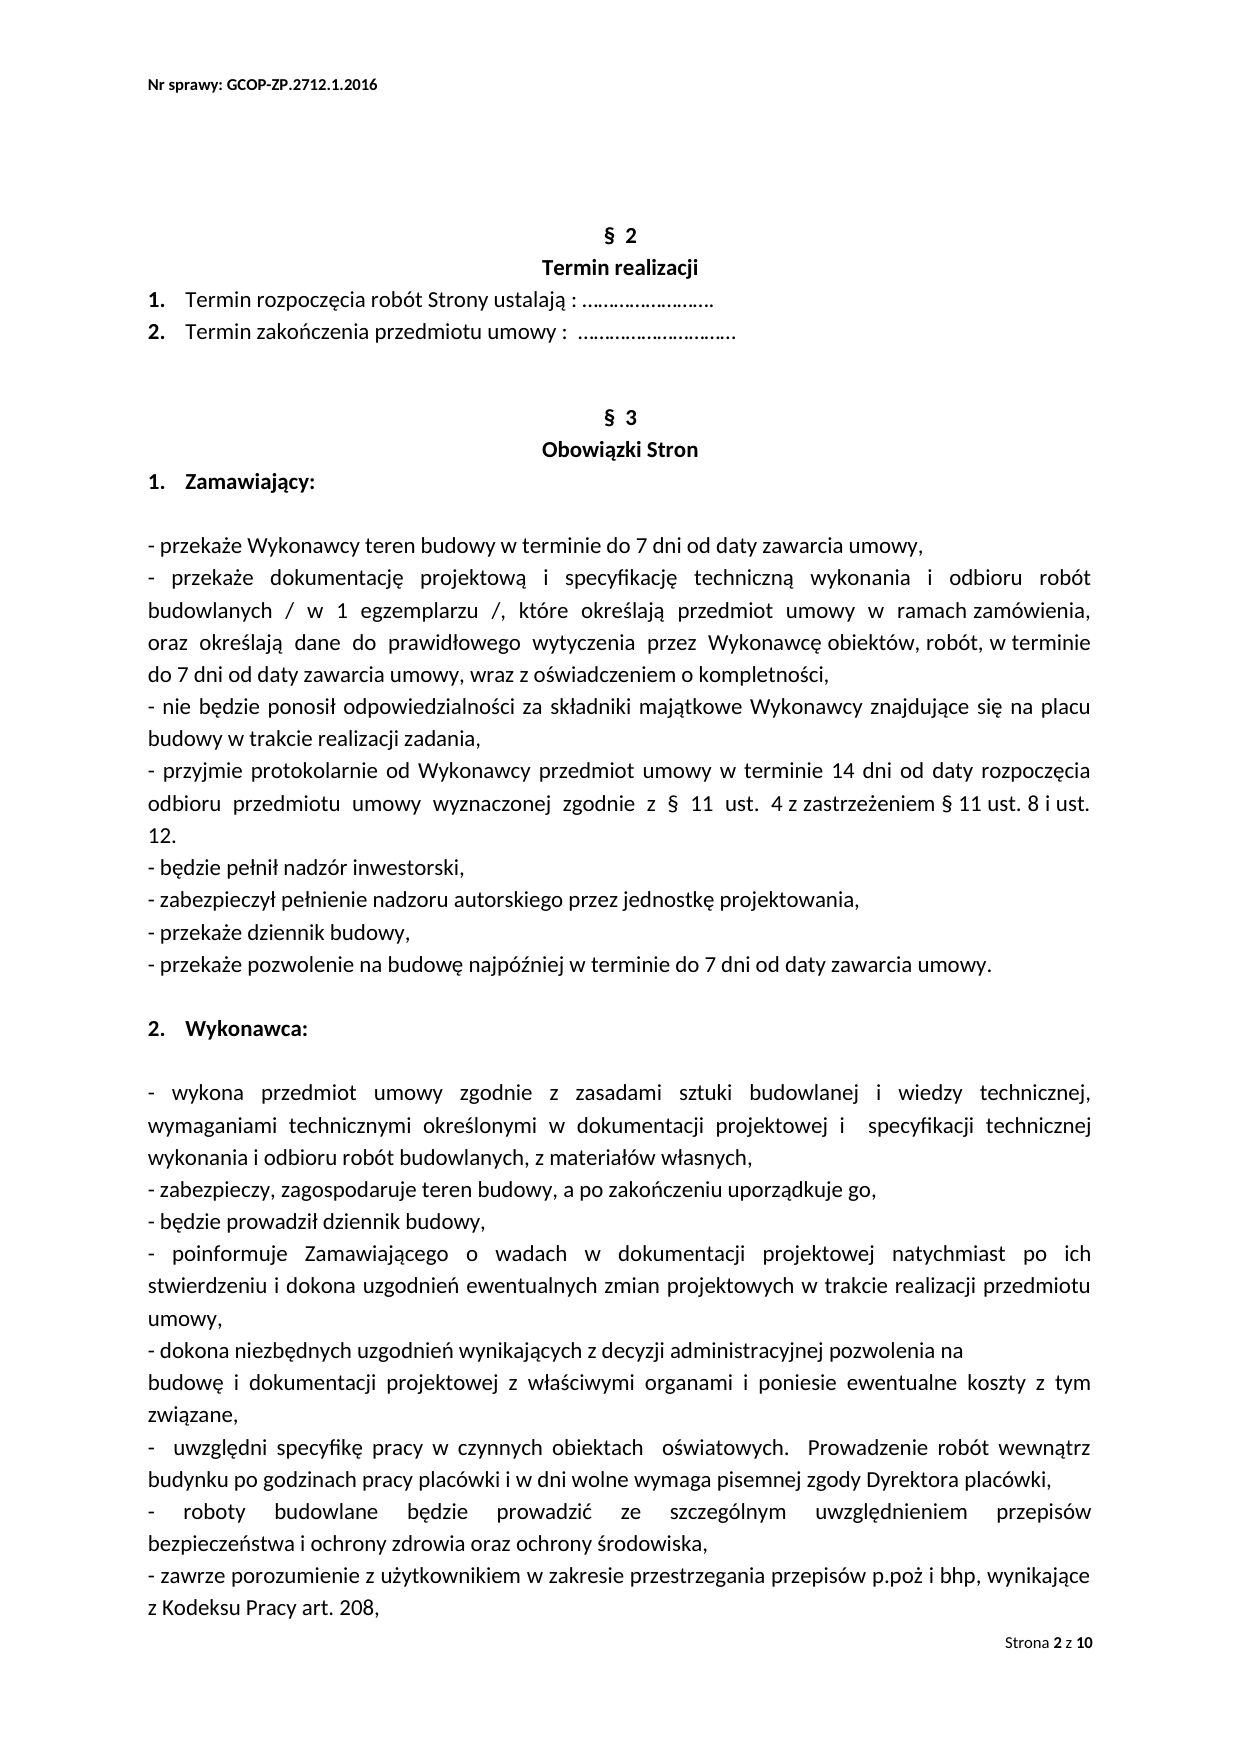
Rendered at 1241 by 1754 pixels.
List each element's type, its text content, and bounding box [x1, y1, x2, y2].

text - zawrze porozumienie z użytkownikiem w zakresie przestrzegania przepisów p.poż i bhp, wynikające z Kodeksu Pracy art. 208, [148, 1561, 1093, 1622]
text - będzie pełnił nadzór inwestorski, [148, 853, 1093, 881]
text - przyjmie protokolarnie od Wykonawcy przedmiot umowy w terminie 14 dni od daty rozpoczęcia odbioru przedmiotu umowy wyznaczonej zgodnie z § 11 ust. 4 z zastrzeżeniem § 11 ust. 8 i ust. 12. [148, 757, 1093, 849]
text - przekaże dziennik budowy, [148, 918, 1093, 946]
text - nie będzie ponosił odpowiedzialności za składniki majątkowe Wykonawcy znajdujące się na placu budowy w trakcie realizacji zadania, [148, 692, 1093, 752]
text - uwzględni specyfikę pracy w czynnych obiektach oświatowych. Prowadzenie robót wewnątrz budynku po godzinach pracy placówki i w dni wolne wymaga pisemnej zgody Dyrektora placówki, [148, 1433, 1093, 1493]
text budowę i dokumentacji projektowej z właściwymi organami i poniesie ewentualne koszty z tym związane, [148, 1368, 1093, 1428]
list Zamawiający: [148, 467, 1093, 495]
text Obowiązki Stron [148, 435, 1093, 463]
text - przekaże dokumentację projektową i specyfikację techniczną wykonania i odbioru robót budowlanych / w 1 egzemplarzu /, które określają przedmiot umowy w ramach zamówienia, oraz określają dane do prawidłowego wytyczenia przez Wykonawcę obiektów, robót, w terminie do 7 dni od daty zawarcia umowy, wraz z oświadczeniem o kompletności, [148, 563, 1093, 688]
list Termin zakończenia przedmiotu umowy : ………………………… [148, 317, 1093, 345]
text - zabezpieczy, zagospodaruje teren budowy, a po zakończeniu uporządkuje go, [148, 1175, 1093, 1203]
text - będzie prowadził dziennik budowy, [148, 1207, 1093, 1235]
text - roboty budowlane będzie prowadzić ze szczególnym uwzględnieniem przepisów bezpieczeństwa i ochrony zdrowia oraz ochrony środowiska, [148, 1497, 1093, 1557]
text - wykona przedmiot umowy zgodnie z zasadami sztuki budowlanej i wiedzy technicznej, wymaganiami technicznymi określonymi w dokumentacji projektowej i specyfikacji technicznej wykonania i odbioru robót budowlanych, z materiałów własnych, [148, 1078, 1093, 1171]
list Termin rozpoczęcia robót Strony ustalają : ……………………. [148, 285, 1093, 313]
text § 3 [148, 403, 1093, 431]
text - dokona niezbędnych uzgodnień wynikających z decyzji administracyjnej pozwolenia na [148, 1336, 1093, 1364]
text - przekaże pozwolenie na budowę najpóźniej w terminie do 7 dni od daty zawarcia umowy. [148, 950, 1093, 978]
list Wykonawca: [148, 1014, 1093, 1042]
text - zabezpieczył pełnienie nadzoru autorskiego przez jednostkę projektowania, [148, 885, 1093, 913]
text - poinformuje Zamawiającego o wadach w dokumentacji projektowej natychmiast po ich stwierdzeniu i dokona uzgodnień ewentualnych zmian projektowych w trakcie realizacji przedmiotu umowy, [148, 1239, 1093, 1332]
text § 2 [148, 221, 1093, 249]
text - przekaże Wykonawcy teren budowy w terminie do 7 dni od daty zawarcia umowy, [148, 531, 1093, 559]
text Termin realizacji [148, 253, 1093, 281]
